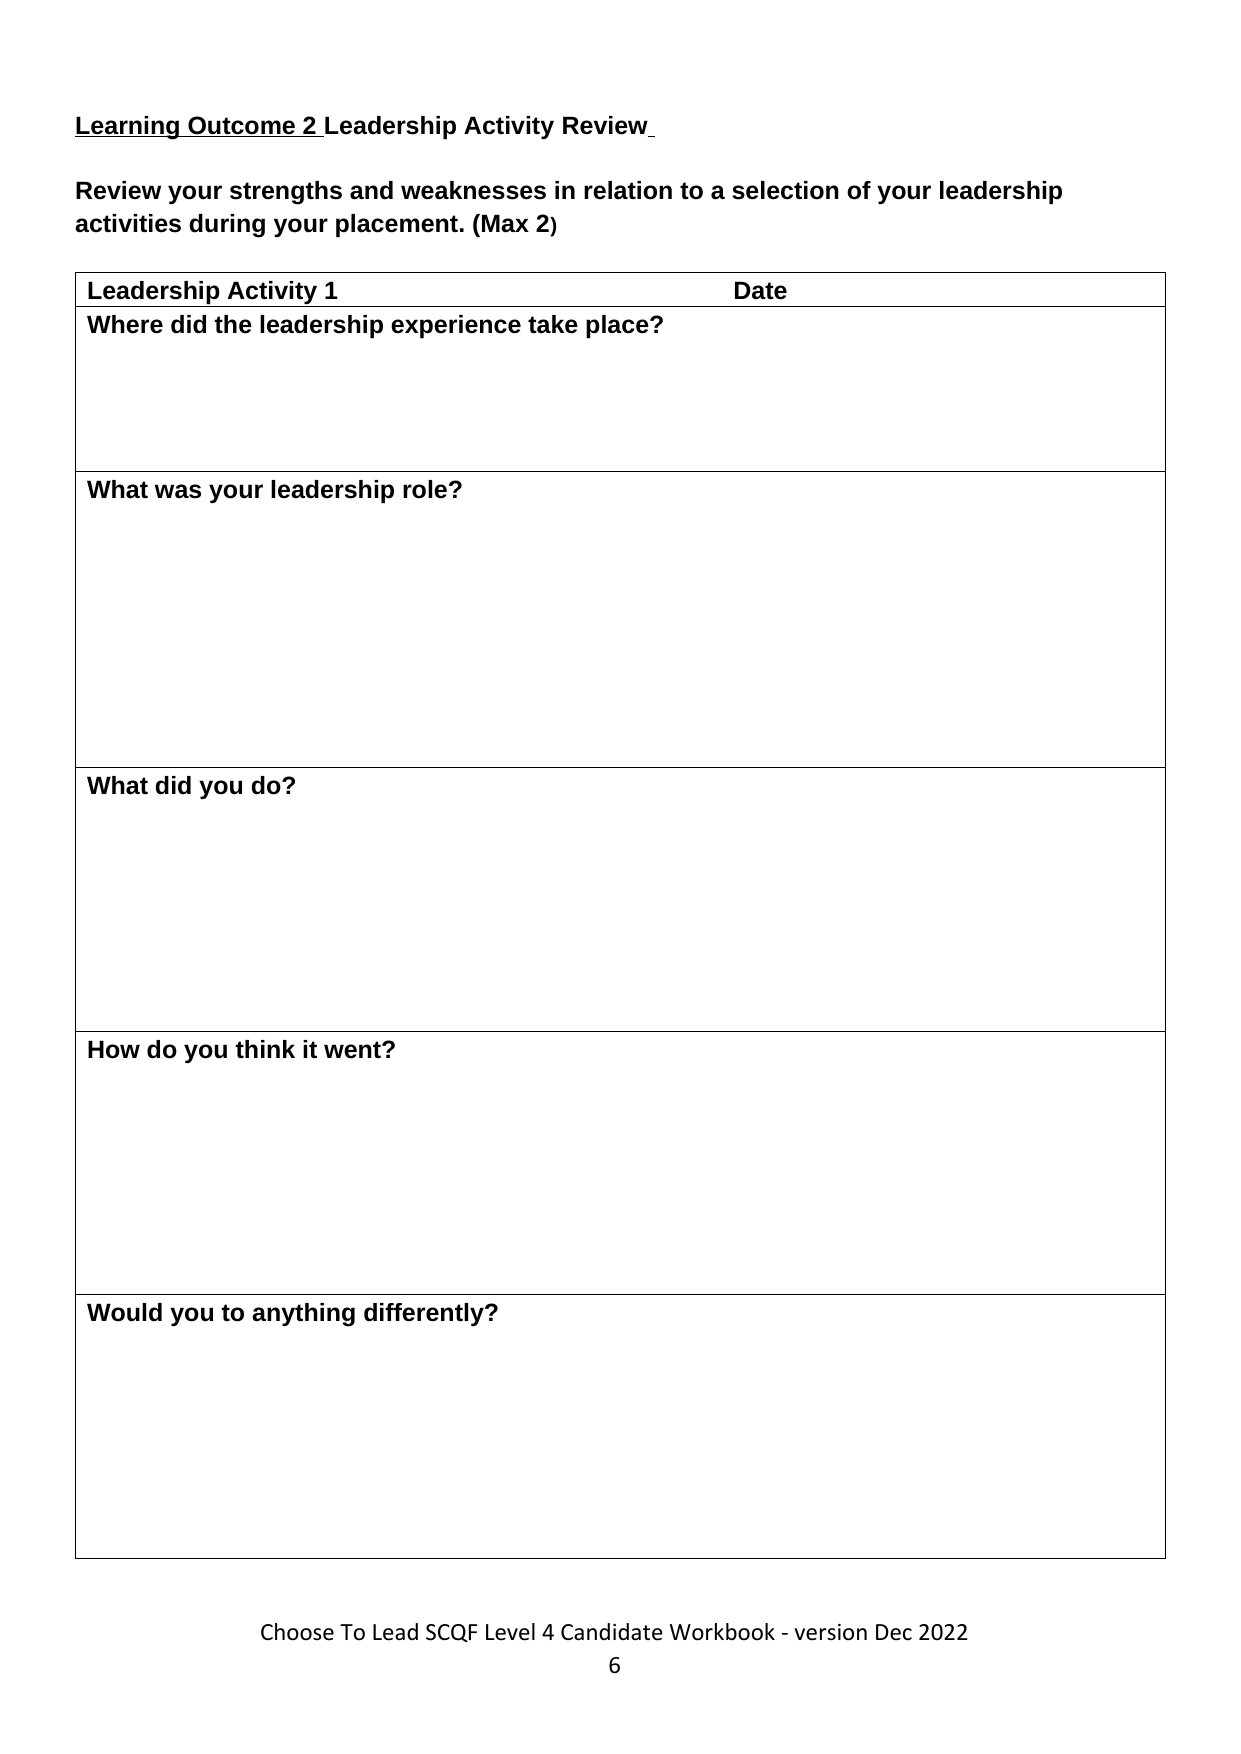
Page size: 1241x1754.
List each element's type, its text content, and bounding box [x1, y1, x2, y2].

table_cell Where did the leadership experience take place? [76, 307, 1165, 471]
table_cell What was your leadership role? [76, 472, 1165, 767]
subtitle Learning Outcome 2 Leadership Activity Review [75, 108, 1154, 141]
table_header Leadership Activity 1 Date [76, 273, 1165, 306]
table_cell How do you think it went? [76, 1032, 1165, 1294]
table_cell What did you do? [76, 768, 1165, 1031]
table_cell Would you to anything differently? [76, 1295, 1165, 1558]
text Review your strengths and weaknesses in relation to a selection of your leadership activities during your placement. (Max 2) [75, 173, 1154, 239]
